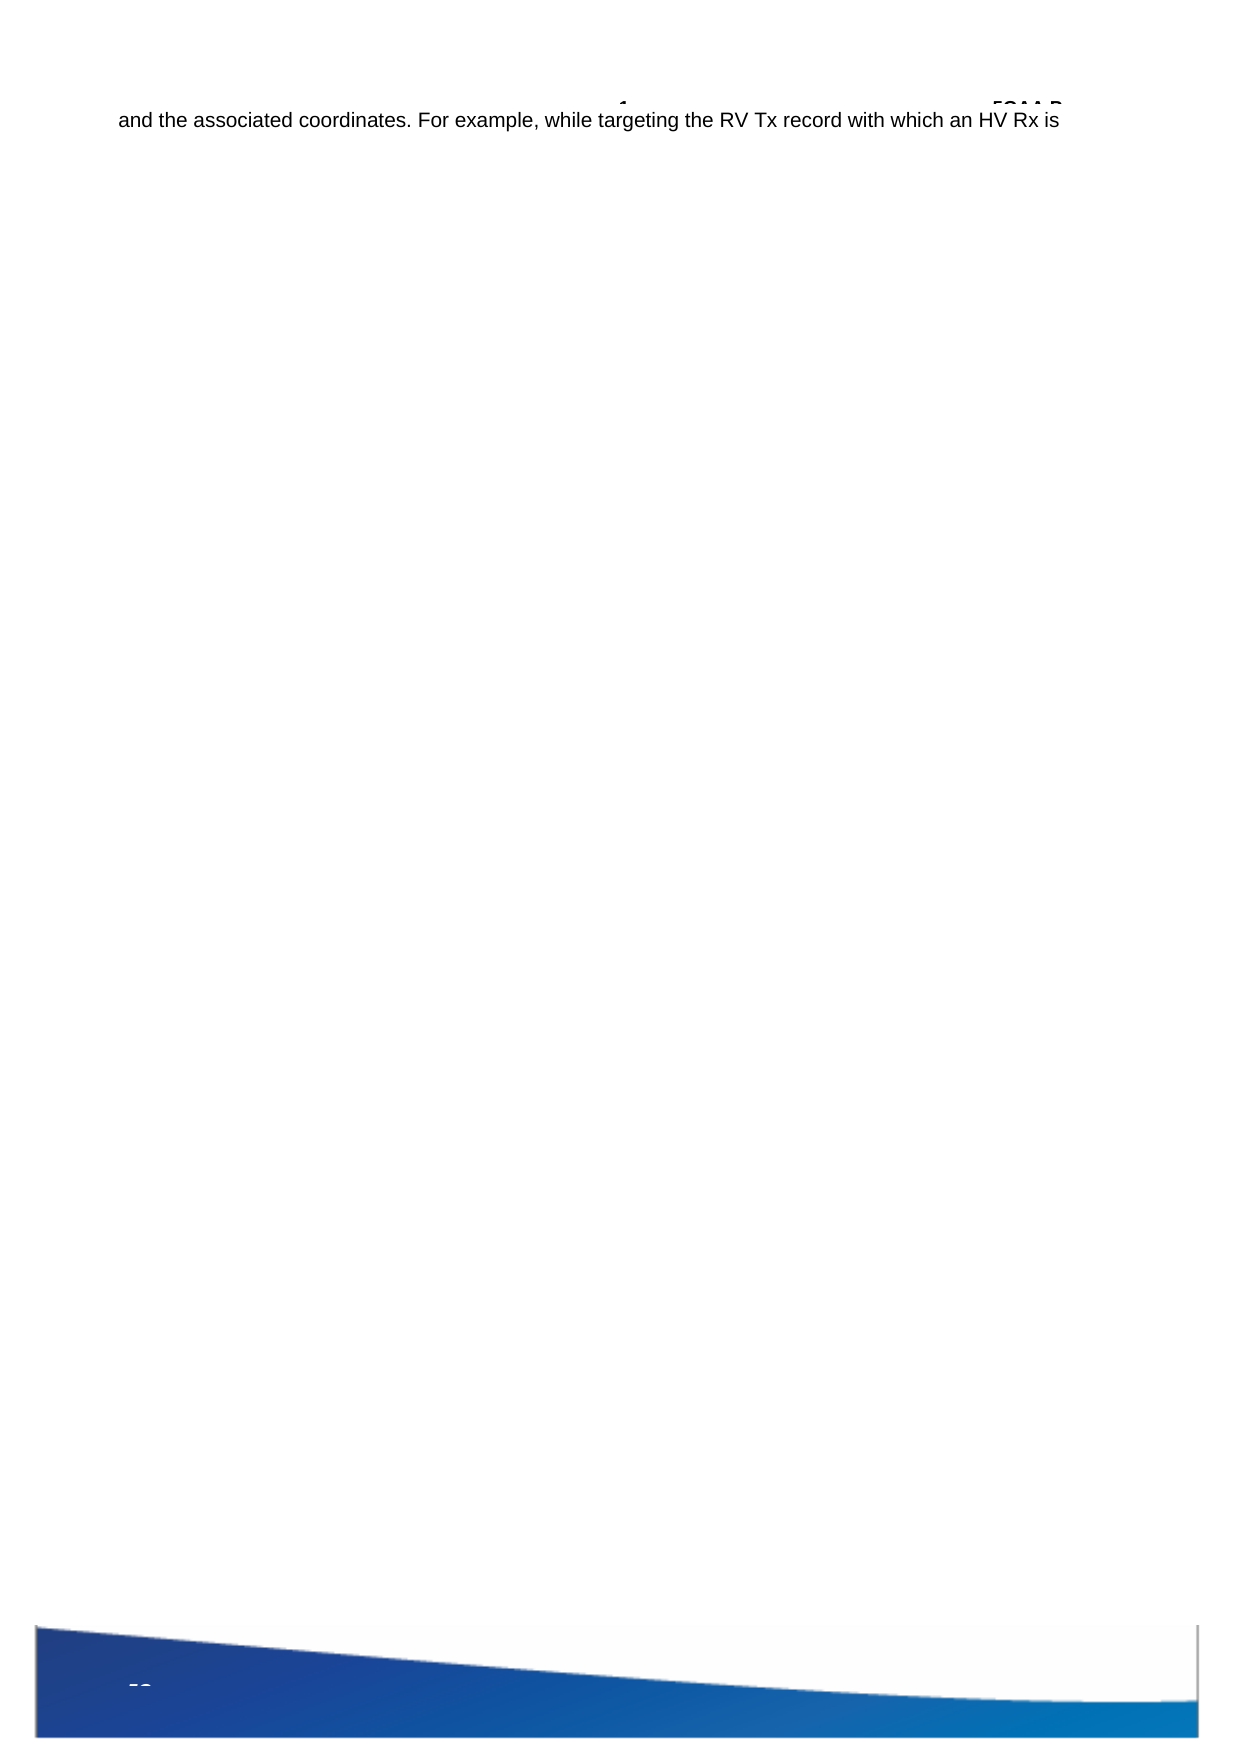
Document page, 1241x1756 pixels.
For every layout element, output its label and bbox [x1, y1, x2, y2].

picture [0, 1625, 1241, 1755]
text [118, 108, 1122, 132]
